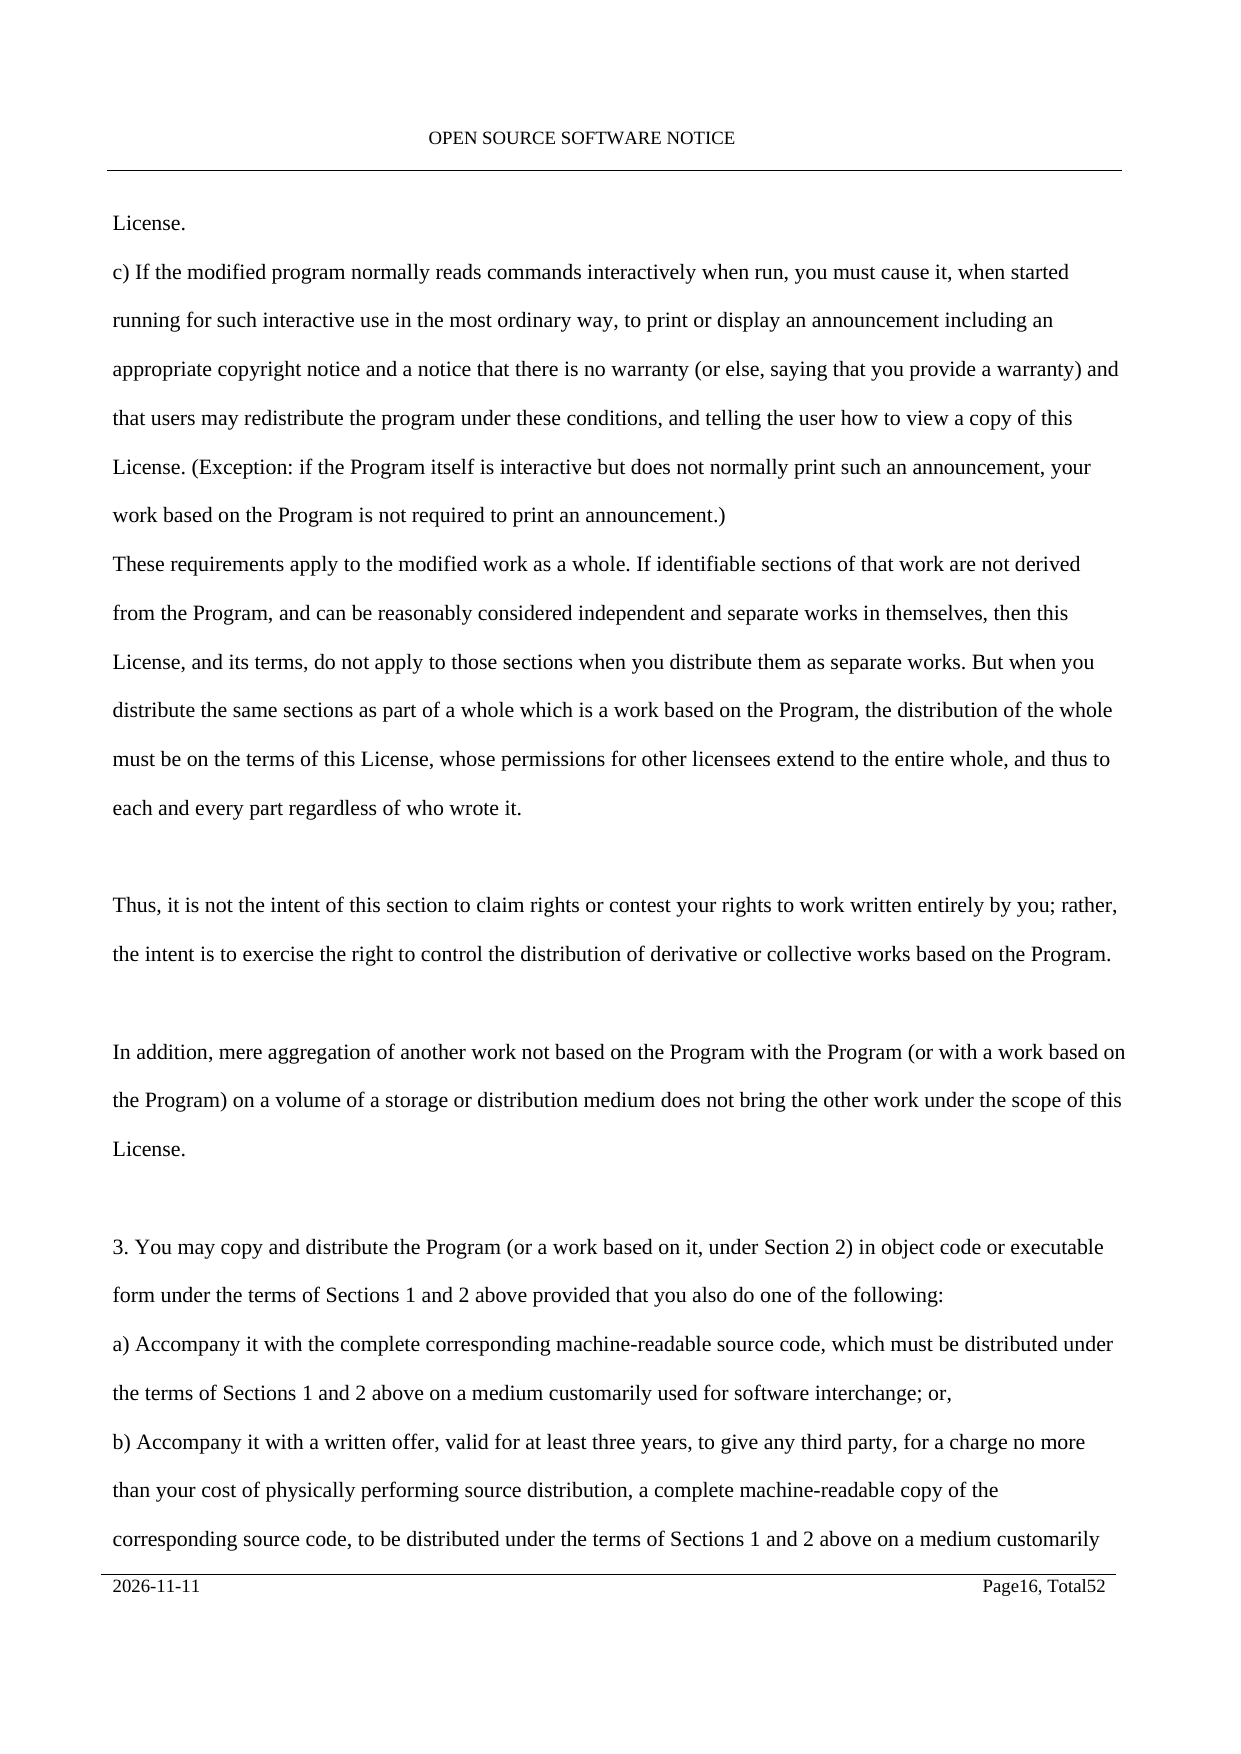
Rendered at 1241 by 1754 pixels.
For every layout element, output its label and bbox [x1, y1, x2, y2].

text [112, 206, 1128, 1555]
